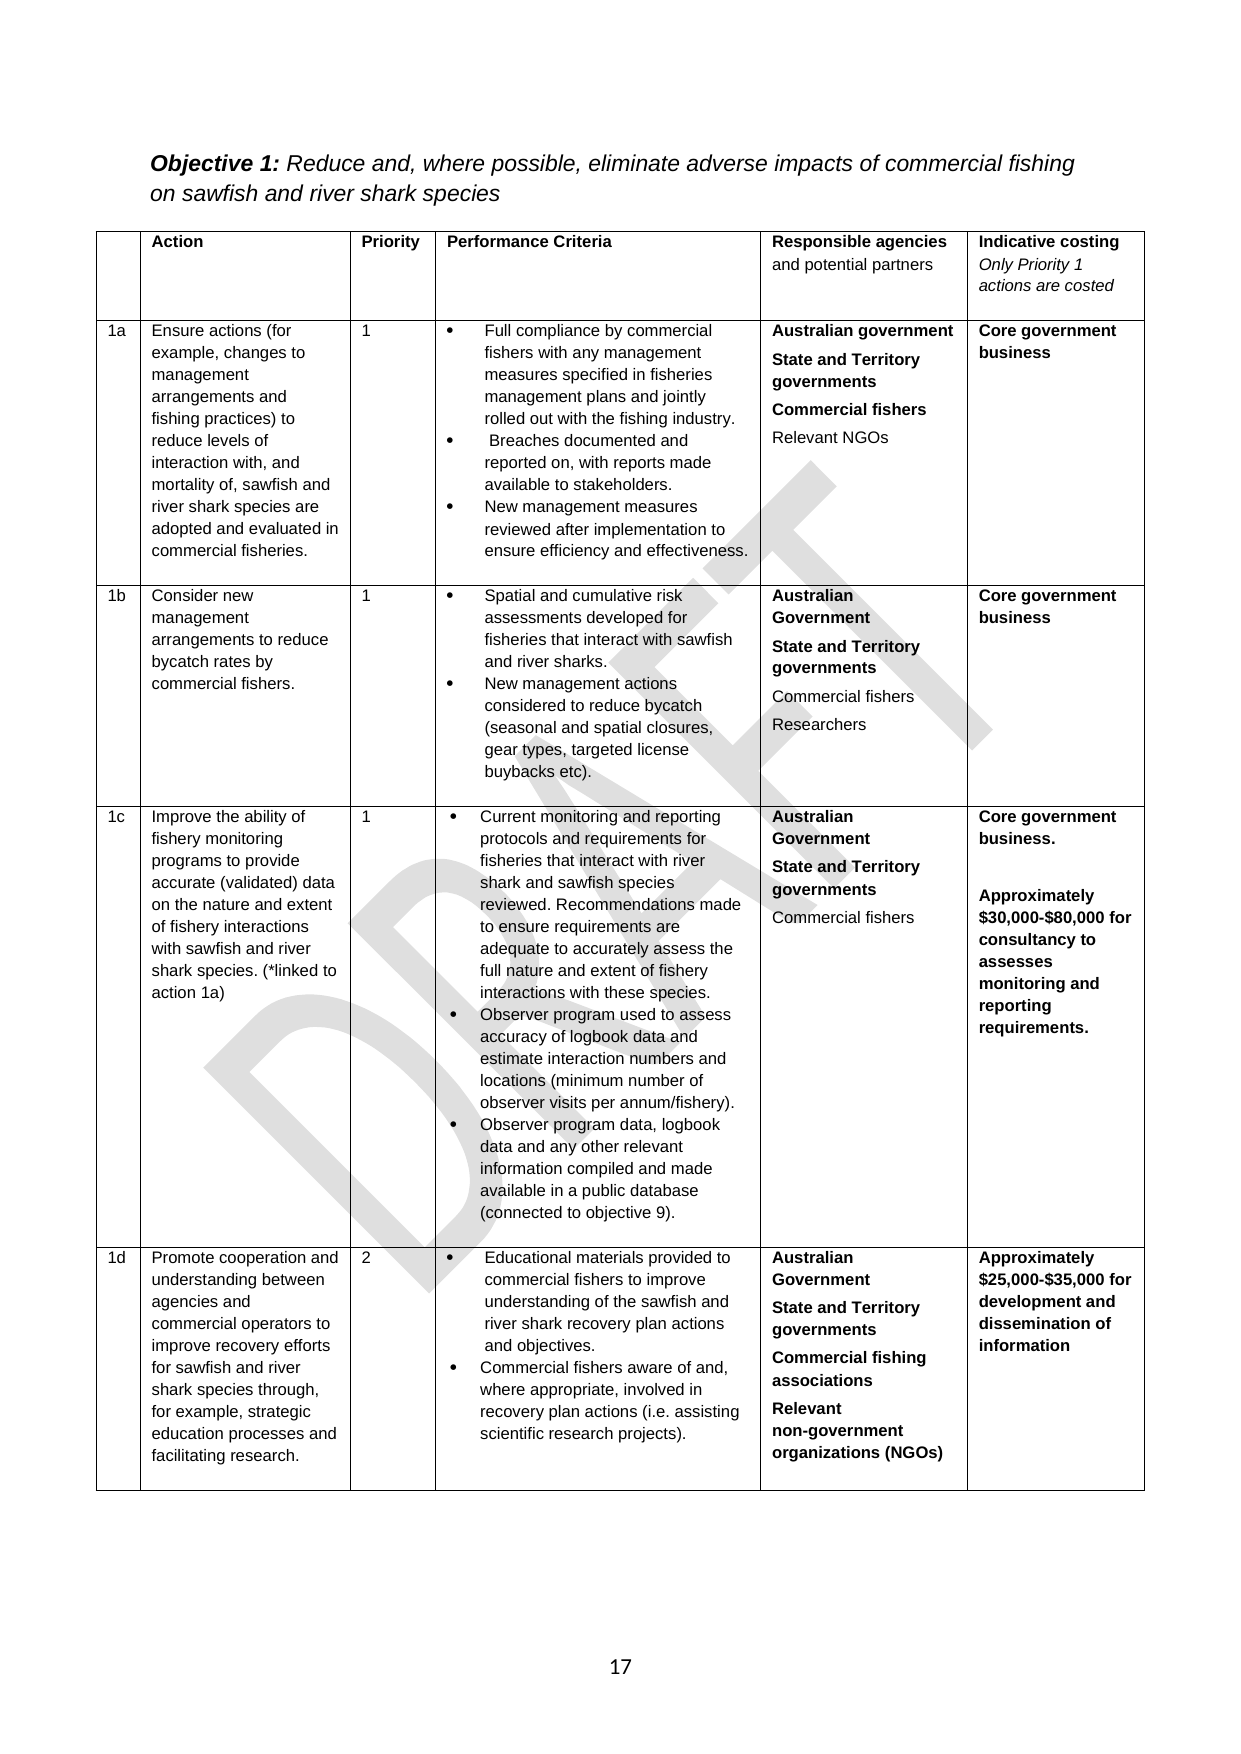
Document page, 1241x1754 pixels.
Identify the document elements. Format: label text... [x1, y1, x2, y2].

table_cell Australian Government State and Territory governments Commercial fishing associations Relevant non-government organizations (NGOs) [761, 1248, 967, 1489]
table_header Indicative costing Only Priority 1 actions are costed [968, 232, 1144, 320]
table_cell 1d [97, 1248, 140, 1489]
table_header Performance Criteria [436, 232, 760, 320]
table_cell 2 [351, 1248, 435, 1489]
table_header [97, 232, 140, 320]
table_cell Promote cooperation and understanding between agencies and commercial operators to improve recovery efforts for sawfish and river shark species through, for example, strategic education processes and facilitating research. [141, 1248, 350, 1489]
table_cell 1a [97, 321, 140, 585]
table_cell Current monitoring and reporting protocols and requirements for fisheries that interact with river shark and sawfish species reviewed. Recommendations made to ensure requirements are adequate to accurately assess the full nature and extent of fishery interactions with these species. Observer program used to assess accuracy of logbook data and estimate interaction numbers and locations (minimum number of observer visits per annum/fishery). Observer program data, logbook data and any other relevant information compiled and made available in a public database (connected to objective 9). [436, 807, 760, 1247]
table_cell Educational materials provided to commercial fishers to improve understanding of the sawfish and river shark recovery plan actions and objectives. Commercial fishers aware of and, where appropriate, involved in recovery plan actions (i.e. assisting scientific research projects). [436, 1248, 760, 1489]
table_header Responsible agencies and potential partners [761, 232, 967, 320]
text Objective 1: Reduce and, where possible, eliminate adverse impacts of commercial fishing on sawfish and river shark species [150, 150, 1090, 207]
table_cell Core government business. Approximately $30,000-$80,000 for consultancy to assesses monitoring and reporting requirements. [968, 807, 1144, 1247]
table_cell 1b [97, 586, 140, 806]
table_cell Australian government State and Territory governments Commercial fishers Relevant NGOs [761, 321, 967, 585]
table_cell Core government business [968, 321, 1144, 585]
table_cell Improve the ability of fishery monitoring programs to provide accurate (validated) data on the nature and extent of fishery interactions with sawfish and river shark species. (*linked to action 1a) [141, 807, 350, 1247]
table_cell Core government business [968, 586, 1144, 806]
table_cell 1 [351, 807, 435, 1247]
table_cell 1c [97, 807, 140, 1247]
table_cell Consider new management arrangements to reduce bycatch rates by commercial fishers. [141, 586, 350, 806]
table_cell Australian Government State and Territory governments Commercial fishers [761, 807, 967, 1247]
table_header Action [141, 232, 350, 320]
table_cell 1 [351, 321, 435, 585]
table_cell Ensure actions (for example, changes to management arrangements and fishing practices) to reduce levels of interaction with, and mortality of, sawfish and river shark species are adopted and evaluated in commercial fisheries. [141, 321, 350, 585]
table_cell 1 [351, 586, 435, 806]
table_cell Approximately $25,000-$35,000 for development and dissemination of information [968, 1248, 1144, 1489]
table_header Priority [351, 232, 435, 320]
table_cell Spatial and cumulative risk assessments developed for fisheries that interact with sawfish and river sharks. New management actions considered to reduce bycatch (seasonal and spatial closures, gear types, targeted license buybacks etc). [436, 586, 760, 806]
table_cell Australian Government State and Territory governments Commercial fishers Researchers [761, 586, 967, 806]
table_cell Full compliance by commercial fishers with any management measures specified in fisheries management plans and jointly rolled out with the fishing industry. Breaches documented and reported on, with reports made available to stakeholders. New management measures reviewed after implementation to ensure efficiency and effectiveness. [436, 321, 760, 585]
